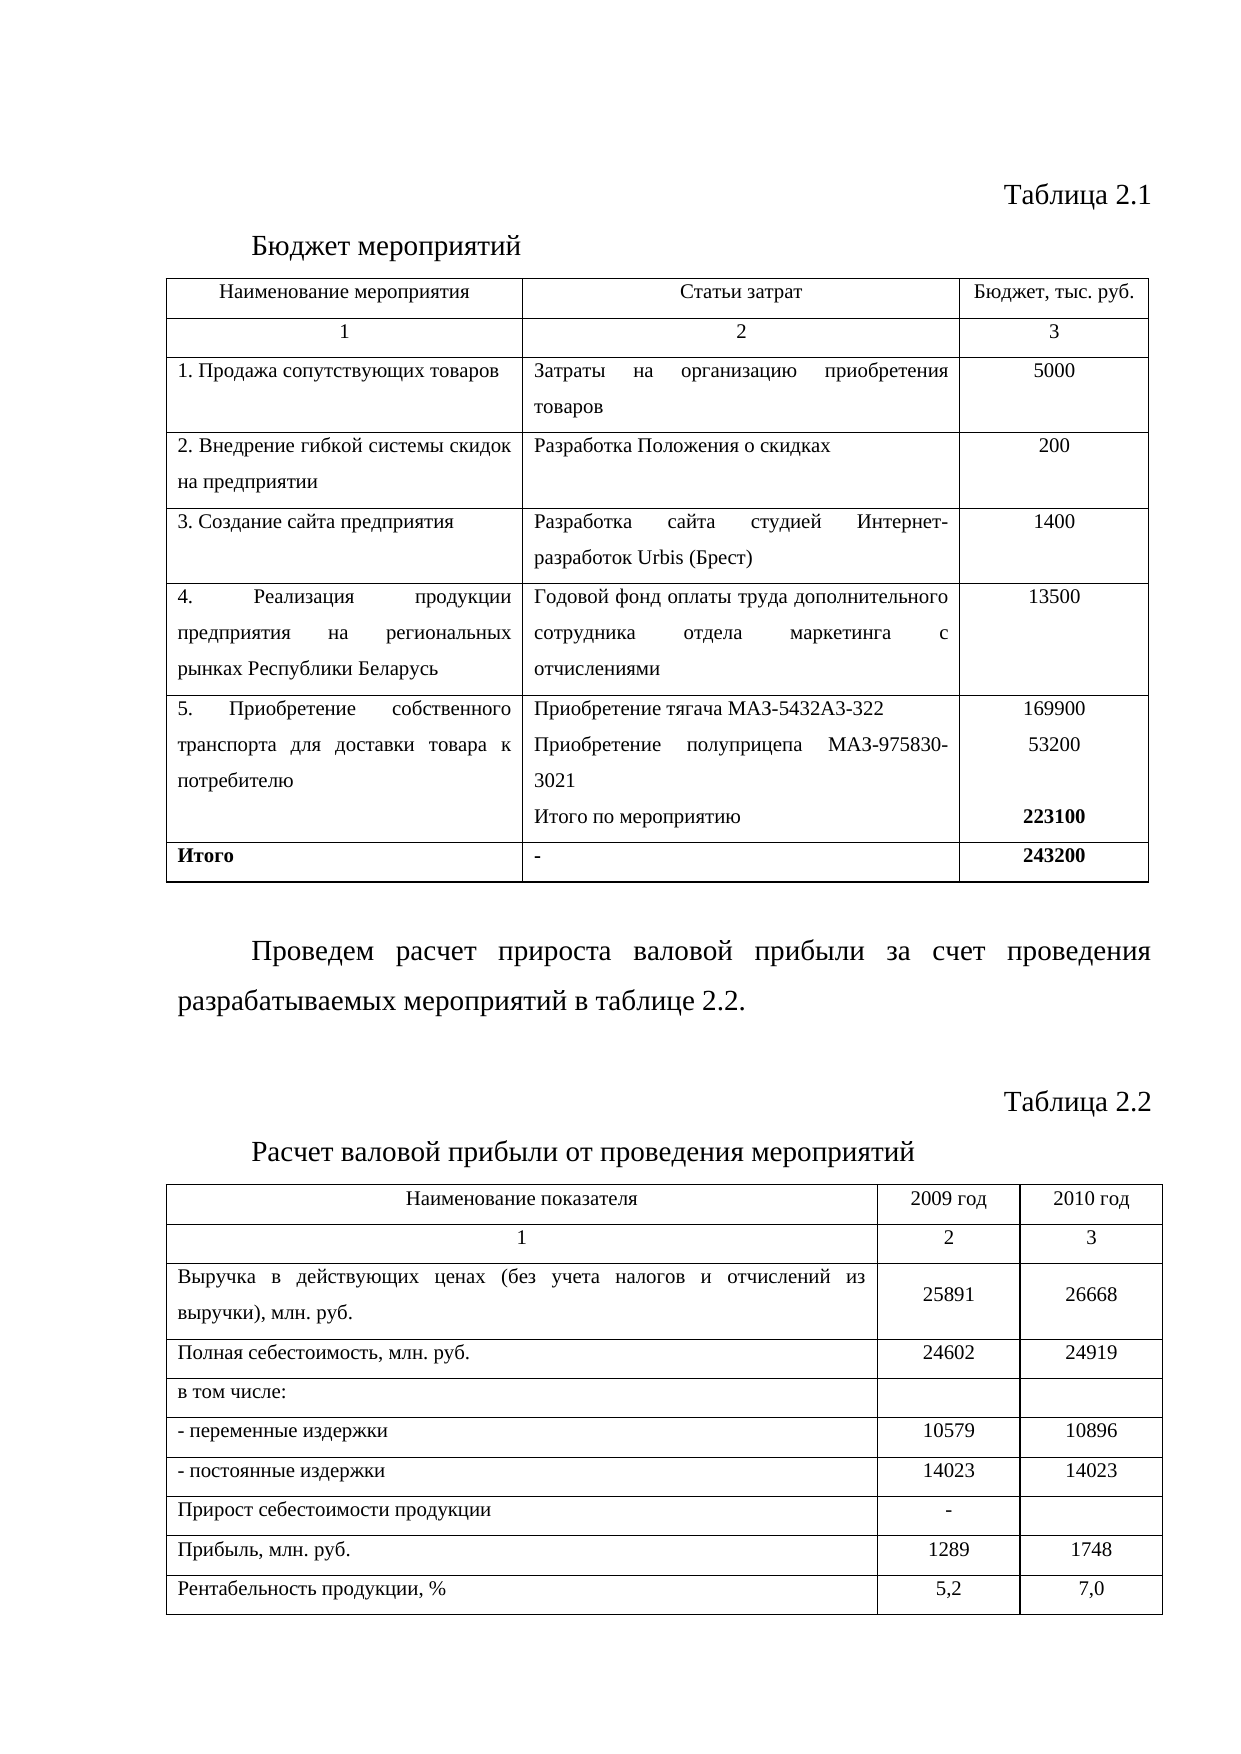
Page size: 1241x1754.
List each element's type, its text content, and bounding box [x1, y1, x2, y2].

table_cell 169900 53200 223100 [960, 696, 1148, 842]
table_cell Приобретение тягача МАЗ-5432А3-322 Приобретение полуприцепа МАЗ-975830-3021 Итого по мероприятию [523, 696, 959, 842]
table_cell 13500 [960, 584, 1148, 694]
table_cell Годовой фонд оплаты труда дополнительного сотрудника отдела маркетинга с отчислениями [523, 584, 959, 694]
table_cell 200 [960, 433, 1148, 508]
table_cell - переменные издержки [167, 1418, 877, 1457]
table_cell [1021, 1497, 1162, 1535]
table_cell Рентабельность продукции, % [167, 1576, 877, 1614]
table_header Бюджет, тыс. руб. [960, 279, 1148, 317]
table_cell Полная себестоимость, млн. руб. [167, 1340, 877, 1378]
table_header Наименование показателя [167, 1185, 877, 1224]
table_cell [878, 1379, 1019, 1417]
table_cell 14023 [878, 1458, 1019, 1496]
text Таблица 2.1 [177, 177, 1152, 211]
table_cell 1 [167, 1225, 877, 1263]
table_cell 4. Реализация продукции предприятия на региональных рынках Республики Беларусь [167, 584, 522, 694]
table_cell 5. Приобретение собственного транспорта для доставки товара к потребителю [167, 696, 522, 842]
table_cell 7,0 [1021, 1576, 1162, 1614]
table_cell 1748 [1021, 1536, 1162, 1575]
text Бюджет мероприятий [177, 228, 1152, 261]
table_cell 3 [1021, 1225, 1162, 1263]
table_cell 1. Продажа сопутствующих товаров [167, 358, 522, 432]
table_header 2009 год [878, 1185, 1019, 1224]
table_cell Прирост себестоимости продукции [167, 1497, 877, 1535]
table_cell 25891 [878, 1264, 1019, 1338]
table_cell 10896 [1021, 1418, 1162, 1457]
table_cell 3 [960, 319, 1148, 357]
table_cell Затраты на организацию приобретения товаров [523, 358, 959, 432]
text Проведем расчет прироста валовой прибыли за счет проведения разрабатываемых мероприятий в таблице 2.2. [177, 933, 1152, 1017]
table_cell 243200 [960, 843, 1148, 881]
table_cell Выручка в действующих ценах (без учета налогов и отчислений из выручки), млн. руб. [167, 1264, 877, 1338]
table_cell Прибыль, млн. руб. [167, 1536, 877, 1575]
table_cell 2 [878, 1225, 1019, 1263]
table_cell 2 [523, 319, 959, 357]
table_cell 1 [167, 319, 522, 357]
text Таблица 2.2 [177, 1084, 1152, 1117]
table_header Статьи затрат [523, 279, 959, 317]
table_cell Итого [167, 843, 522, 881]
table_cell - [523, 843, 959, 881]
table_cell 10579 [878, 1418, 1019, 1457]
table_cell 14023 [1021, 1458, 1162, 1496]
table_cell - [878, 1497, 1019, 1535]
table_cell 5,2 [878, 1576, 1019, 1614]
table_cell 3. Создание сайта предприятия [167, 509, 522, 583]
table_cell Разработка сайта студией Интернет-разработок Urbis (Брест) [523, 509, 959, 583]
table_cell - постоянные издержки [167, 1458, 877, 1496]
table_cell 24602 [878, 1340, 1019, 1378]
table_header 2010 год [1021, 1185, 1162, 1224]
table_cell 1289 [878, 1536, 1019, 1575]
text Расчет валовой прибыли от проведения мероприятий [177, 1134, 1152, 1168]
table_cell 26668 [1021, 1264, 1162, 1338]
table_cell [1021, 1379, 1162, 1417]
table_cell 2. Внедрение гибкой системы скидок на предприятии [167, 433, 522, 508]
table_cell 5000 [960, 358, 1148, 432]
table_cell 1400 [960, 509, 1148, 583]
table_header Наименование мероприятия [167, 279, 522, 317]
table_cell Разработка Положения о скидках [523, 433, 959, 508]
table_cell 24919 [1021, 1340, 1162, 1378]
table_cell в том числе: [167, 1379, 877, 1417]
